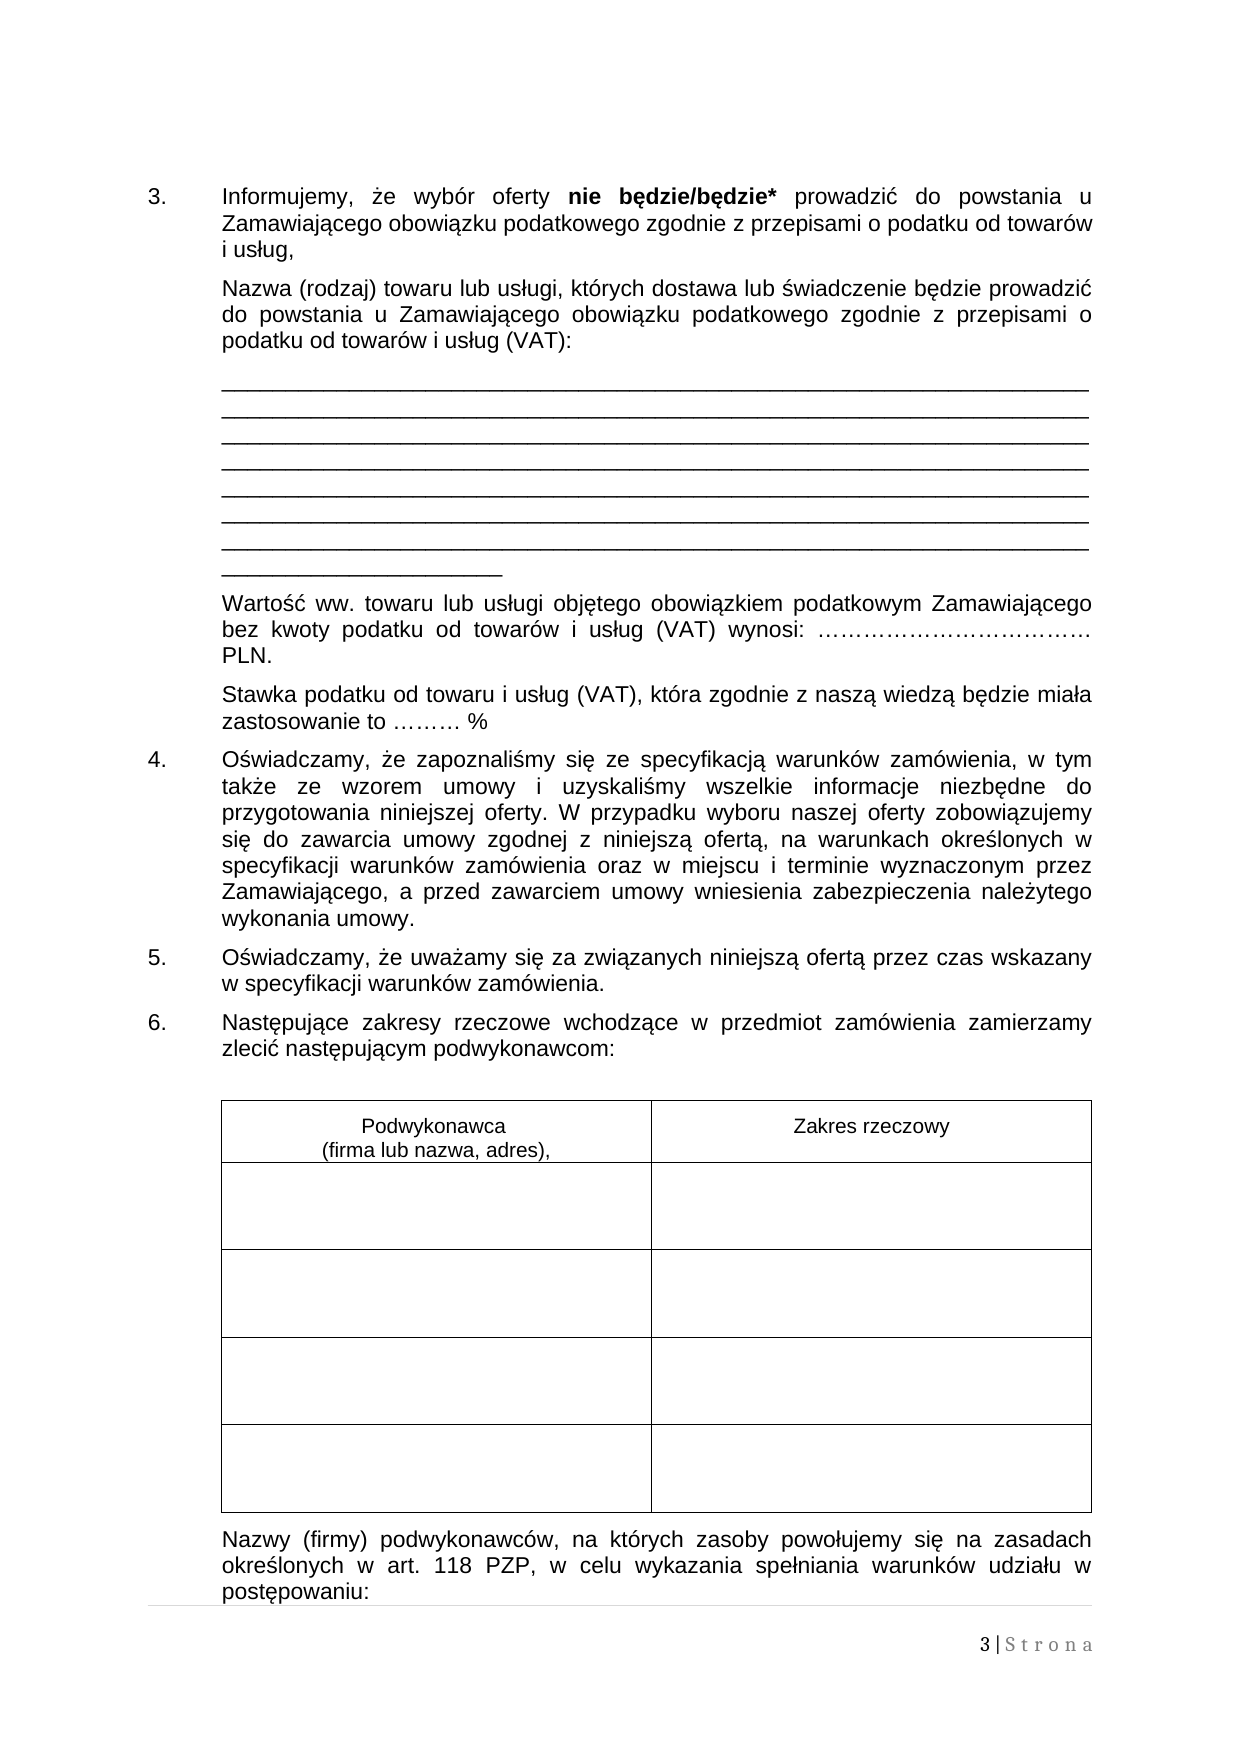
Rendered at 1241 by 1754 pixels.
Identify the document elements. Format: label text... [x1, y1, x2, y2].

table_cell [652, 1250, 1091, 1337]
text __________________________________________________________________________________________________________________________________________________________________________________________________________________________________________________________________________________________________________________________________________________________________________________________________________________________________________________________________________________________________________________ [222, 366, 1092, 577]
table_cell [222, 1250, 651, 1337]
table_header Podwykonawca (firma lub nazwa, adres), [222, 1101, 651, 1162]
table_cell [222, 1338, 651, 1424]
table_cell [652, 1425, 1091, 1512]
table_cell [652, 1163, 1091, 1249]
text 6. Następujące zakresy rzeczowe wchodzące w przedmiot zamówienia zamierzamy zlecić następującym podwykonawcom: [148, 1009, 1092, 1061]
text 3. Informujemy, że wybór oferty nie będzie/będzie* prowadzić do powstania u Zamawiającego obowiązku podatkowego zgodnie z przepisami o podatku od towarów i usług, [148, 183, 1092, 262]
text 4. Oświadczamy, że zapoznaliśmy się ze specyfikacją warunków zamówienia, w tym także ze wzorem umowy i uzyskaliśmy wszelkie informacje niezbędne do przygotowania niniejszej oferty. W przypadku wyboru naszej oferty zobowiązujemy się do zawarcia umowy zgodnej z niniejszą ofertą, na warunkach określonych w specyfikacji warunków zamówienia oraz w miejscu i terminie wyznaczonym przez Zamawiającego, a przed zawarciem umowy wniesienia zabezpieczenia należytego wykonania umowy. [148, 746, 1092, 931]
text 5. Oświadczamy, że uważamy się za związanych niniejszą ofertą przez czas wskazany w specyfikacji warunków zamówienia. [148, 943, 1092, 996]
table_cell [222, 1425, 651, 1512]
text Stawka podatku od towaru i usług (VAT), która zgodnie z naszą wiedzą będzie miała zastosowanie to ……… % [222, 681, 1092, 734]
table_cell [222, 1163, 651, 1249]
text Nazwy (firmy) podwykonawców, na których zasoby powołujemy się na zasadach określonych w art. 118 PZP, w celu wykazania spełniania warunków udziału w postępowaniu: [222, 1526, 1092, 1604]
text Wartość ww. towaru lub usługi objętego obowiązkiem podatkowym Zamawiającego bez kwoty podatku od towarów i usług (VAT) wynosi: ……………………………… PLN. [222, 590, 1092, 669]
text Nazwa (rodzaj) towaru lub usługi, których dostawa lub świadczenie będzie prowadzić do powstania u Zamawiającego obowiązku podatkowego zgodnie z przepisami o podatku od towarów i usług (VAT): [222, 275, 1092, 354]
table_header Zakres rzeczowy [652, 1101, 1091, 1162]
table_cell [652, 1338, 1091, 1424]
